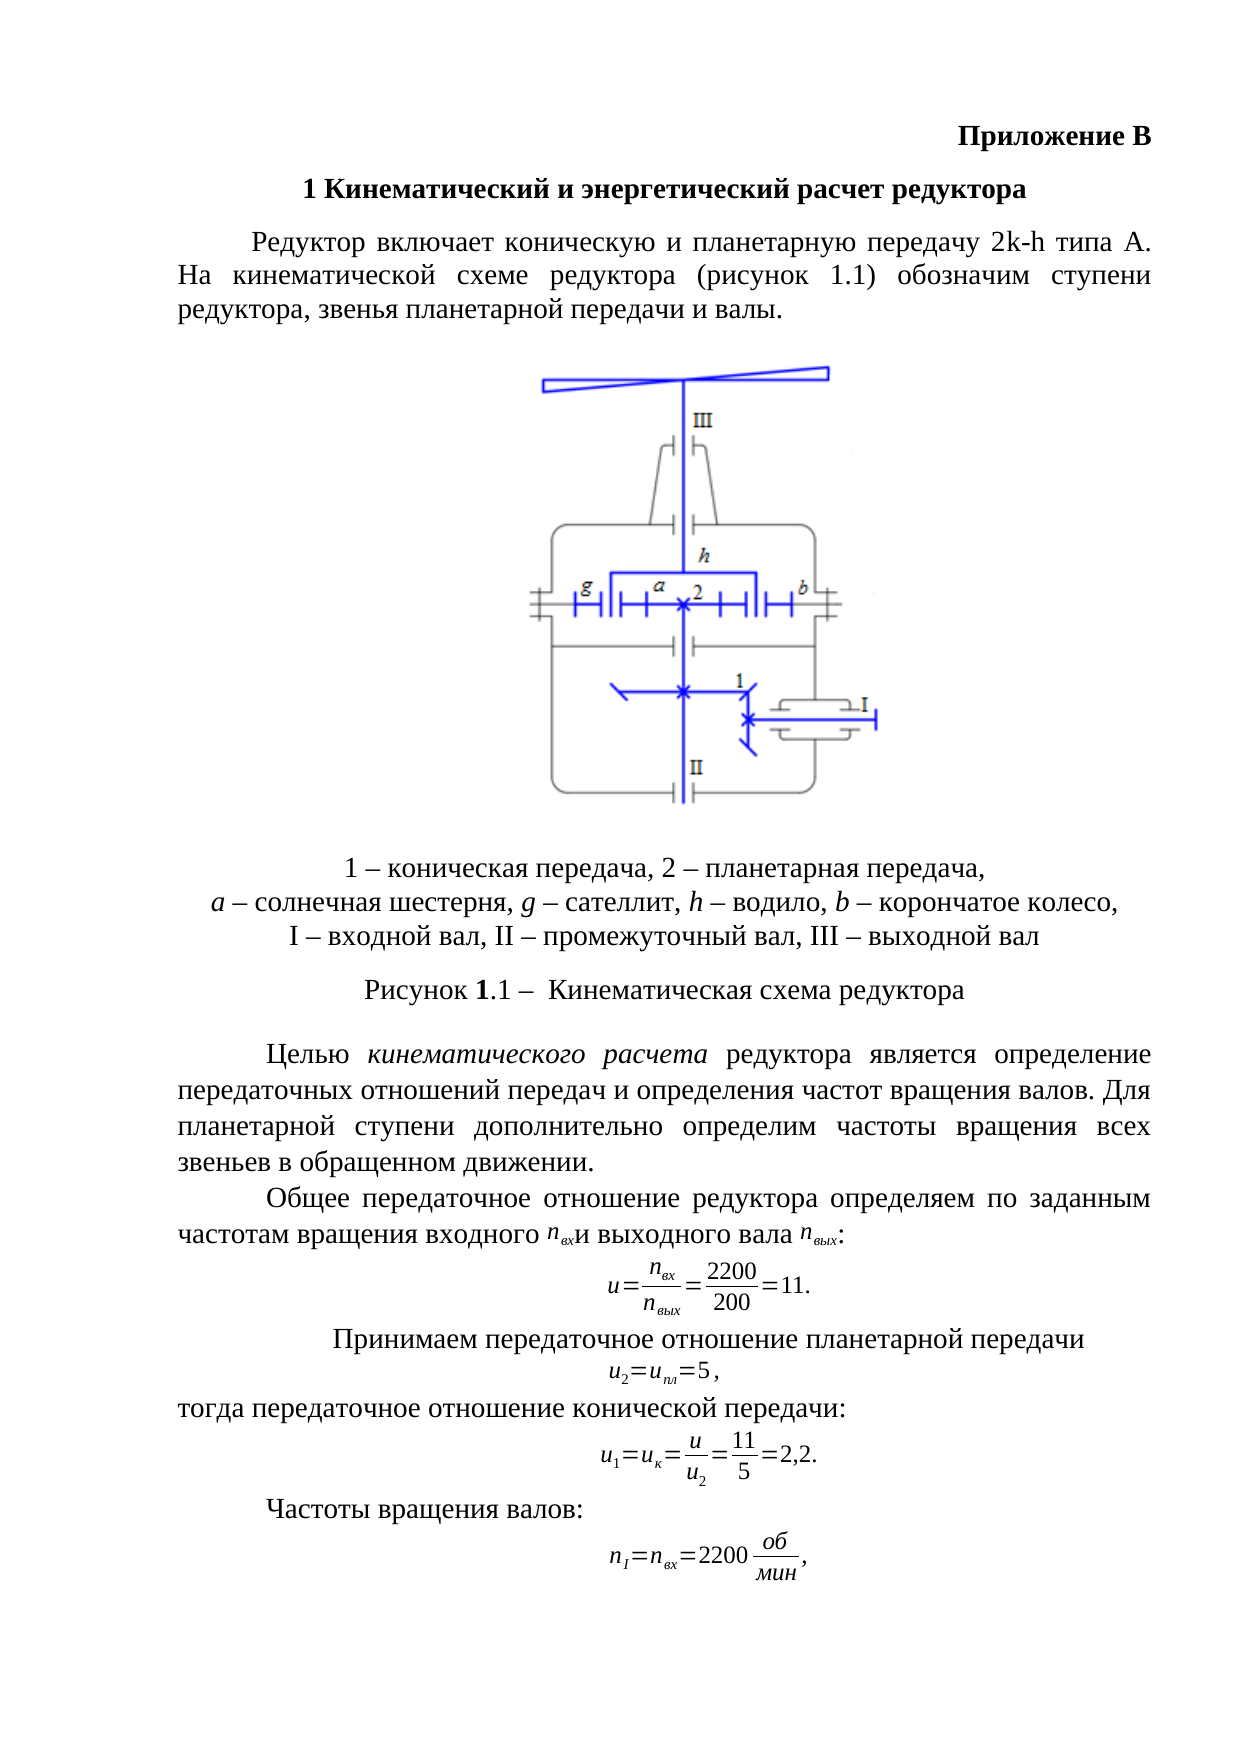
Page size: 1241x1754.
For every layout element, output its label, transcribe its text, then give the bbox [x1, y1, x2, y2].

picture [514, 357, 889, 823]
text Приложение В [177, 118, 1152, 152]
text Редуктор включает коническую и планетарную передачу 2k-h типа A. На кинематической схеме редуктора (рисунок 1.1) обозначим ступени редуктора, звенья планетарной передачи и валы. [177, 224, 1152, 324]
text Принимаем передаточное отношение планетарной передачи [177, 1321, 1152, 1388]
text Целью кинематического расчета редуктора является определение передаточных отношений передач и определения частот вращения валов. Для планетарной ступени дополнительно определим частоты вращения всех звеньев в обращенном движении. [177, 1036, 1152, 1178]
text a – солнечная шестерня, g – сателлит, h – водило, b – корончатое колесо, [177, 884, 1152, 918]
text Рисунок 1.1 – Кинематическая схема редуктора [177, 972, 1152, 1006]
text Частоты вращения валов: [177, 1492, 1152, 1525]
text Общее передаточное отношение редуктора определяем по заданным частотам вращения входного и выходного вала : [177, 1180, 1152, 1250]
text тогда передаточное отношение конической передачи: [177, 1391, 1152, 1424]
text I – входной вал, II – промежуточный вал, III – выходной вал [177, 918, 1152, 951]
text 1 – коническая передача, 2 – планетарная передача, [177, 851, 1152, 884]
text 1 Кинематический и энергетический расчет редуктора [177, 171, 1152, 204]
